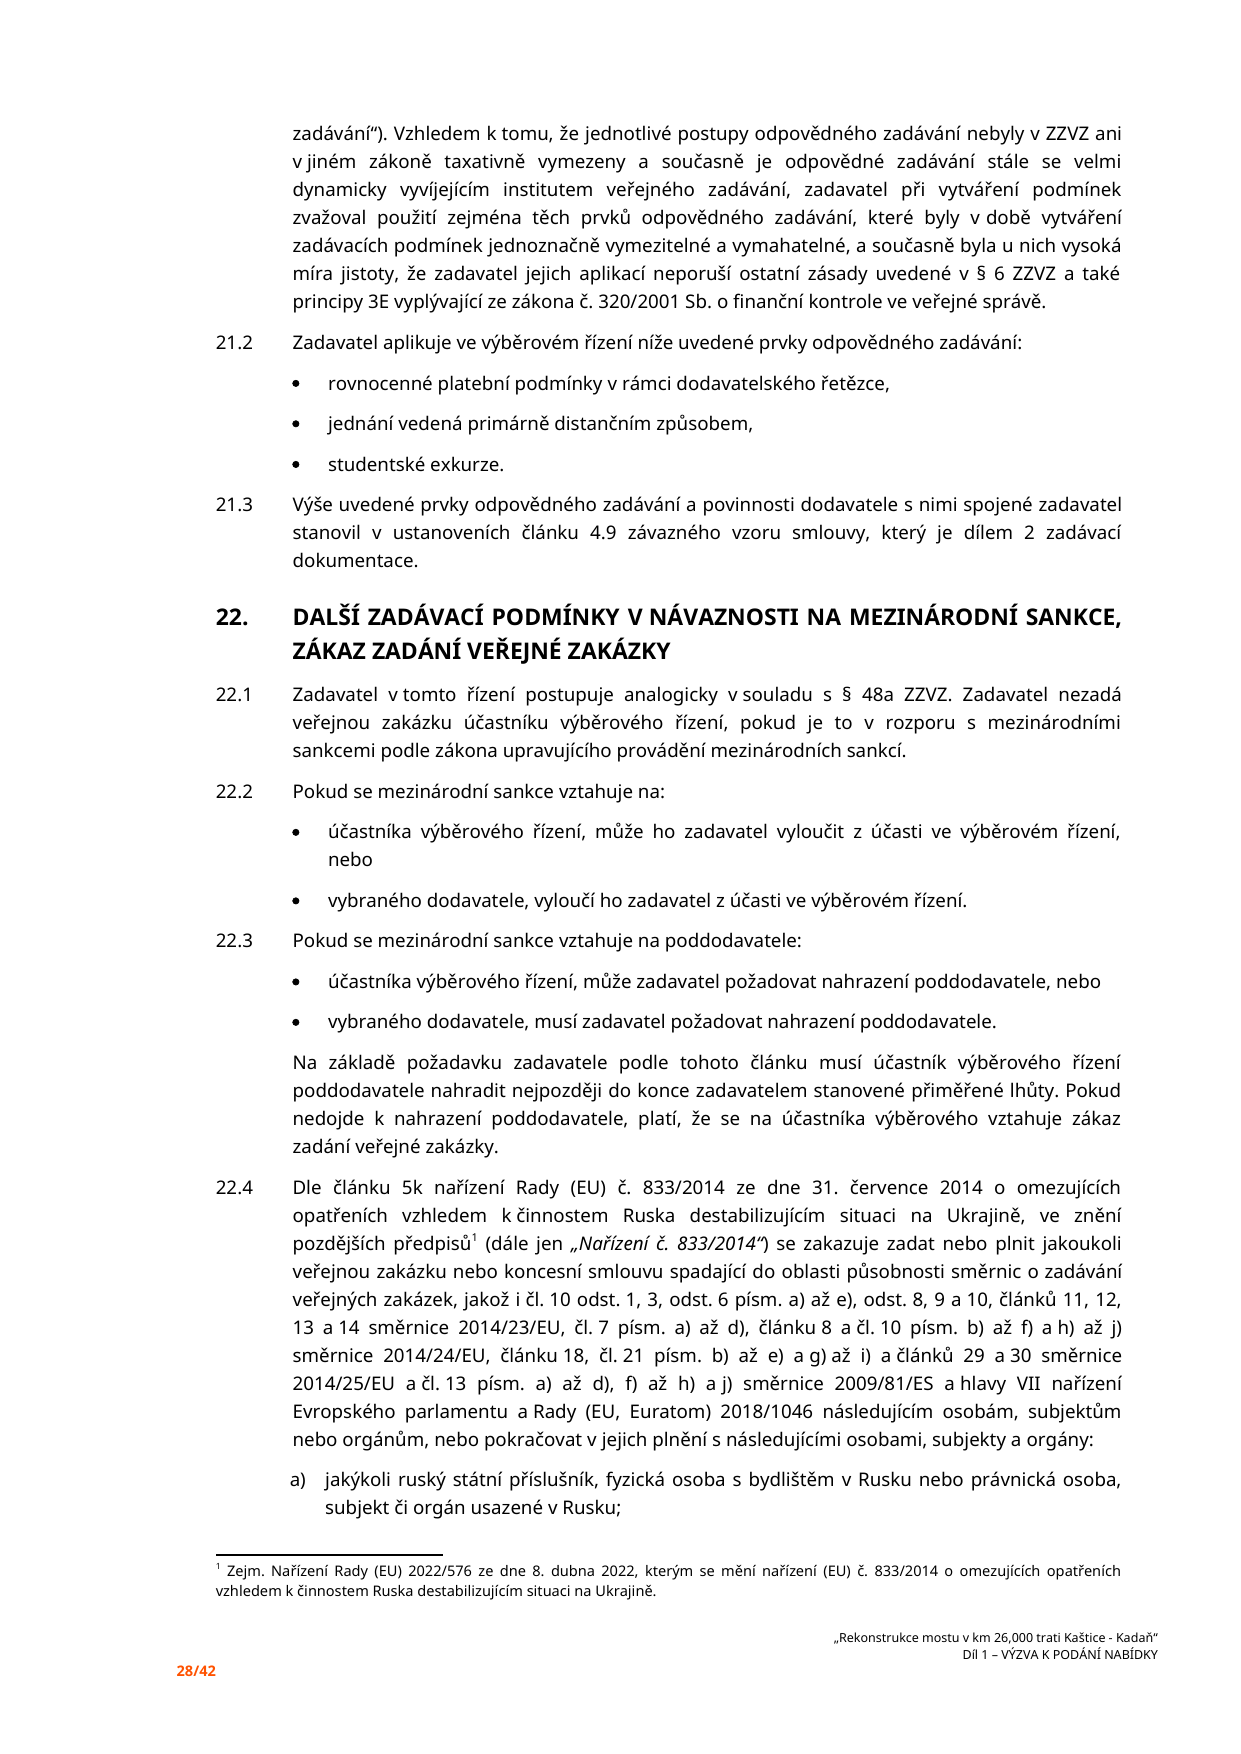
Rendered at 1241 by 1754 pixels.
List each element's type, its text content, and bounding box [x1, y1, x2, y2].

text studentské exkurze. [292, 451, 1122, 476]
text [216, 121, 1122, 314]
text Další zadávací podmínky v návaznosti na MEZINÁRODNÍ sankce, zákaz zadání veřejné zakázky [216, 600, 1122, 666]
text Pokud se mezinárodní sankce vztahuje na: [216, 778, 1122, 804]
text Zadavatel v tomto řízení postupuje analogicky v souladu s § 48a ZZVZ. Zadavatel nezadá veřejnou zakázku účastníku výběrového řízení, pokud je to v rozporu s mezinárodními sankcemi podle zákona upravujícího provádění mezinárodních sankcí. [216, 682, 1122, 763]
text vybraného dodavatele, musí zadavatel požadovat nahrazení poddodavatele. [292, 1009, 1122, 1034]
text jednání vedená primárně distančním způsobem, [292, 410, 1122, 436]
text účastníka výběrového řízení, může zadavatel požadovat nahrazení poddodavatele, nebo [292, 968, 1122, 994]
text Pokud se mezinárodní sankce vztahuje na poddodavatele: [216, 928, 1122, 953]
text Výše uvedené prvky odpovědného zadávání a povinnosti dodavatele s nimi spojené zadavatel stanovil v ustanoveních článku 4.9 závazného vzoru smlouvy, který je dílem 2 zadávací dokumentace. [216, 491, 1122, 573]
text Dle článku 5k nařízení Rady (EU) č. 833/2014 ze dne 31. července 2014 o omezujících opatřeních vzhledem k činnostem Ruska destabilizujícím situaci na Ukrajině, ve znění pozdějších předpisů (dále jen „Nařízení č. 833/2014“) se zakazuje zadat nebo plnit jakoukoli veřejnou zakázku nebo koncesní smlouvu spadající do oblasti působnosti směrnic o zadávání veřejných zakázek, jakož i čl. 10 odst. 1, 3, odst. 6 písm. a) až e), odst. 8, 9 a 10, článků 11, 12, 13 a 14 směrnice 2014/23/EU, čl. 7 písm. a) až d), článku 8 a čl. 10 písm. b) až f) a h) až j) směrnice 2014/24/EU, článku 18, čl. 21 písm. b) až e) a g) až i) a článků 29 a 30 směrnice 2014/25/EU a čl. 13 písm. a) až d), f) až h) a j) směrnice 2009/81/ES a hlavy VII nařízení Evropského parlamentu a Rady (EU, Euratom) 2018/1046 následujícím osobám, subjektům nebo orgánům, nebo pokračovat v jejich plnění s následujícími osobami, subjekty a orgány: [216, 1174, 1122, 1452]
list Na základě požadavku zadavatele podle tohoto článku musí účastník výběrového řízení poddodavatele nahradit nejpozději do konce zadavatelem stanovené přiměřené lhůty. Pokud nedojde k nahrazení poddodavatele, platí, že se na účastníka výběrového vztahuje zákaz zadání veřejné zakázky. [292, 1049, 1122, 1159]
text účastníka výběrového řízení, může ho zadavatel vyloučit z účasti ve výběrovém řízení, nebo [292, 819, 1122, 872]
text Zadavatel aplikuje ve výběrovém řízení níže uvedené prvky odpovědného zadávání: [216, 329, 1122, 355]
text vybraného dodavatele, vyloučí ho zadavatel z účasti ve výběrovém řízení. [292, 887, 1122, 913]
text rovnocenné platební podmínky v rámci dodavatelského řetězce, [292, 370, 1122, 395]
list jakýkoli ruský státní příslušník, fyzická osoba s bydlištěm v Rusku nebo právnická osoba, subjekt či orgán usazené v Rusku; [289, 1467, 1122, 1520]
